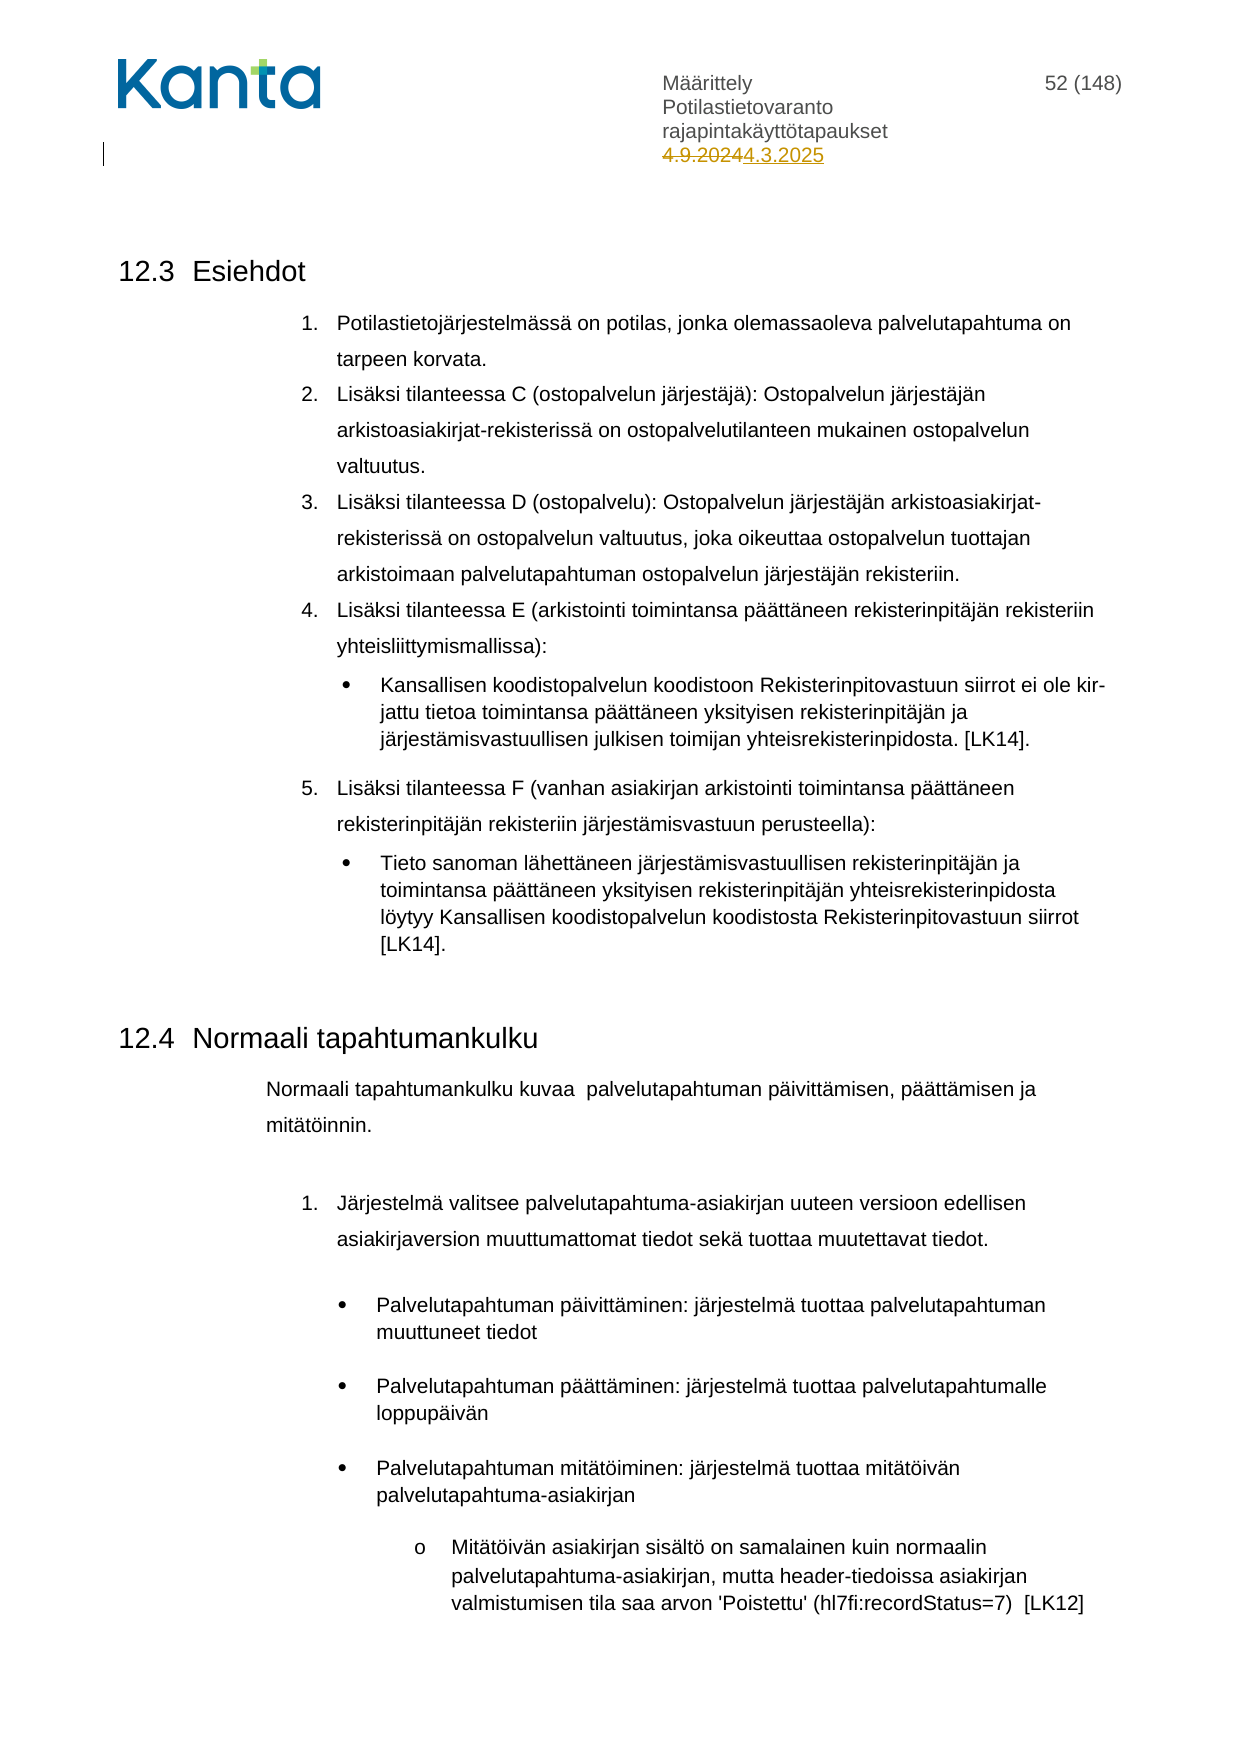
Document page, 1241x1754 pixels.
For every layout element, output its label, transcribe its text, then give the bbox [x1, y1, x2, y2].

text Normaali tapahtumankulku kuvaa palvelutapahtuman päivittämisen, päättämisen ja mitätöinnin. [266, 1077, 1107, 1137]
list Kansallisen koodistopalvelun koodistoon Rekisterinpitovastuun siirrot ei ole kir-jattu tietoa toimintansa päättäneen yksityisen rekisterinpitäjän ja järjestämisvastuullisen julkisen toimijan yhteisrekisterinpidosta. [LK14]. [343, 670, 1107, 751]
subtitle Normaali tapahtumankulku [118, 1021, 1107, 1054]
list Mitätöivän asiakirjan sisältö on samalainen kuin normaalin palvelutapahtuma-asiakirjan, mutta header-tiedoissa asiakirjan valmistumisen tila saa arvon 'Poistettu' (hl7fi:recordStatus=7) [LK12] [414, 1533, 1107, 1615]
list Lisäksi tilanteessa C (ostopalvelun järjestäjä): Ostopalvelun järjestäjän arkistoasiakirjat-rekisterissä on ostopalvelutilanteen mukainen ostopalvelun valtuutus. [301, 382, 1107, 478]
list Potilastietojärjestelmässä on potilas, jonka olemassaoleva palvelutapahtuma on tarpeen korvata. [301, 310, 1107, 370]
list Tieto sanoman lähettäneen järjestämisvastuullisen rekisterinpitäjän ja toimintansa päättäneen yksityisen rekisterinpitäjän yhteisrekisterinpidosta löytyy Kansallisen koodistopalvelun koodistosta Rekisterinpitovastuun siirrot [LK14]. [343, 848, 1107, 956]
list Järjestelmä valitsee palvelutapahtuma-asiakirjan uuteen versioon edellisen asiakirjaversion muuttumattomat tiedot sekä tuottaa muutettavat tiedot. [301, 1191, 1107, 1251]
list Palvelutapahtuman päivittäminen: järjestelmä tuottaa palvelutapahtuman muuttuneet tiedot [339, 1290, 1107, 1344]
list Palvelutapahtuman mitätöiminen: järjestelmä tuottaa mitätöivän palvelutapahtuma-asiakirjan [339, 1452, 1107, 1506]
list Palvelutapahtuman päättäminen: järjestelmä tuottaa palvelutapahtumalle loppupäivän [339, 1371, 1107, 1425]
list Lisäksi tilanteessa F (vanhan asiakirjan arkistointi toimintansa päättäneen rekisterinpitäjän rekisteriin järjestämisvastuun perusteella): [301, 776, 1107, 836]
list Lisäksi tilanteessa E (arkistointi toimintansa päättäneen rekisterinpitäjän rekisteriin yhteisliittymismallissa): [301, 598, 1107, 658]
subtitle Esiehdot [118, 254, 1107, 287]
picture [118, 59, 321, 109]
list Lisäksi tilanteessa D (ostopalvelu): Ostopalvelun järjestäjän arkistoasiakirjat-rekisterissä on ostopalvelun valtuutus, joka oikeuttaa ostopalvelun tuottajan arkistoimaan palvelutapahtuman ostopalvelun järjestäjän rekisteriin. [301, 490, 1107, 586]
